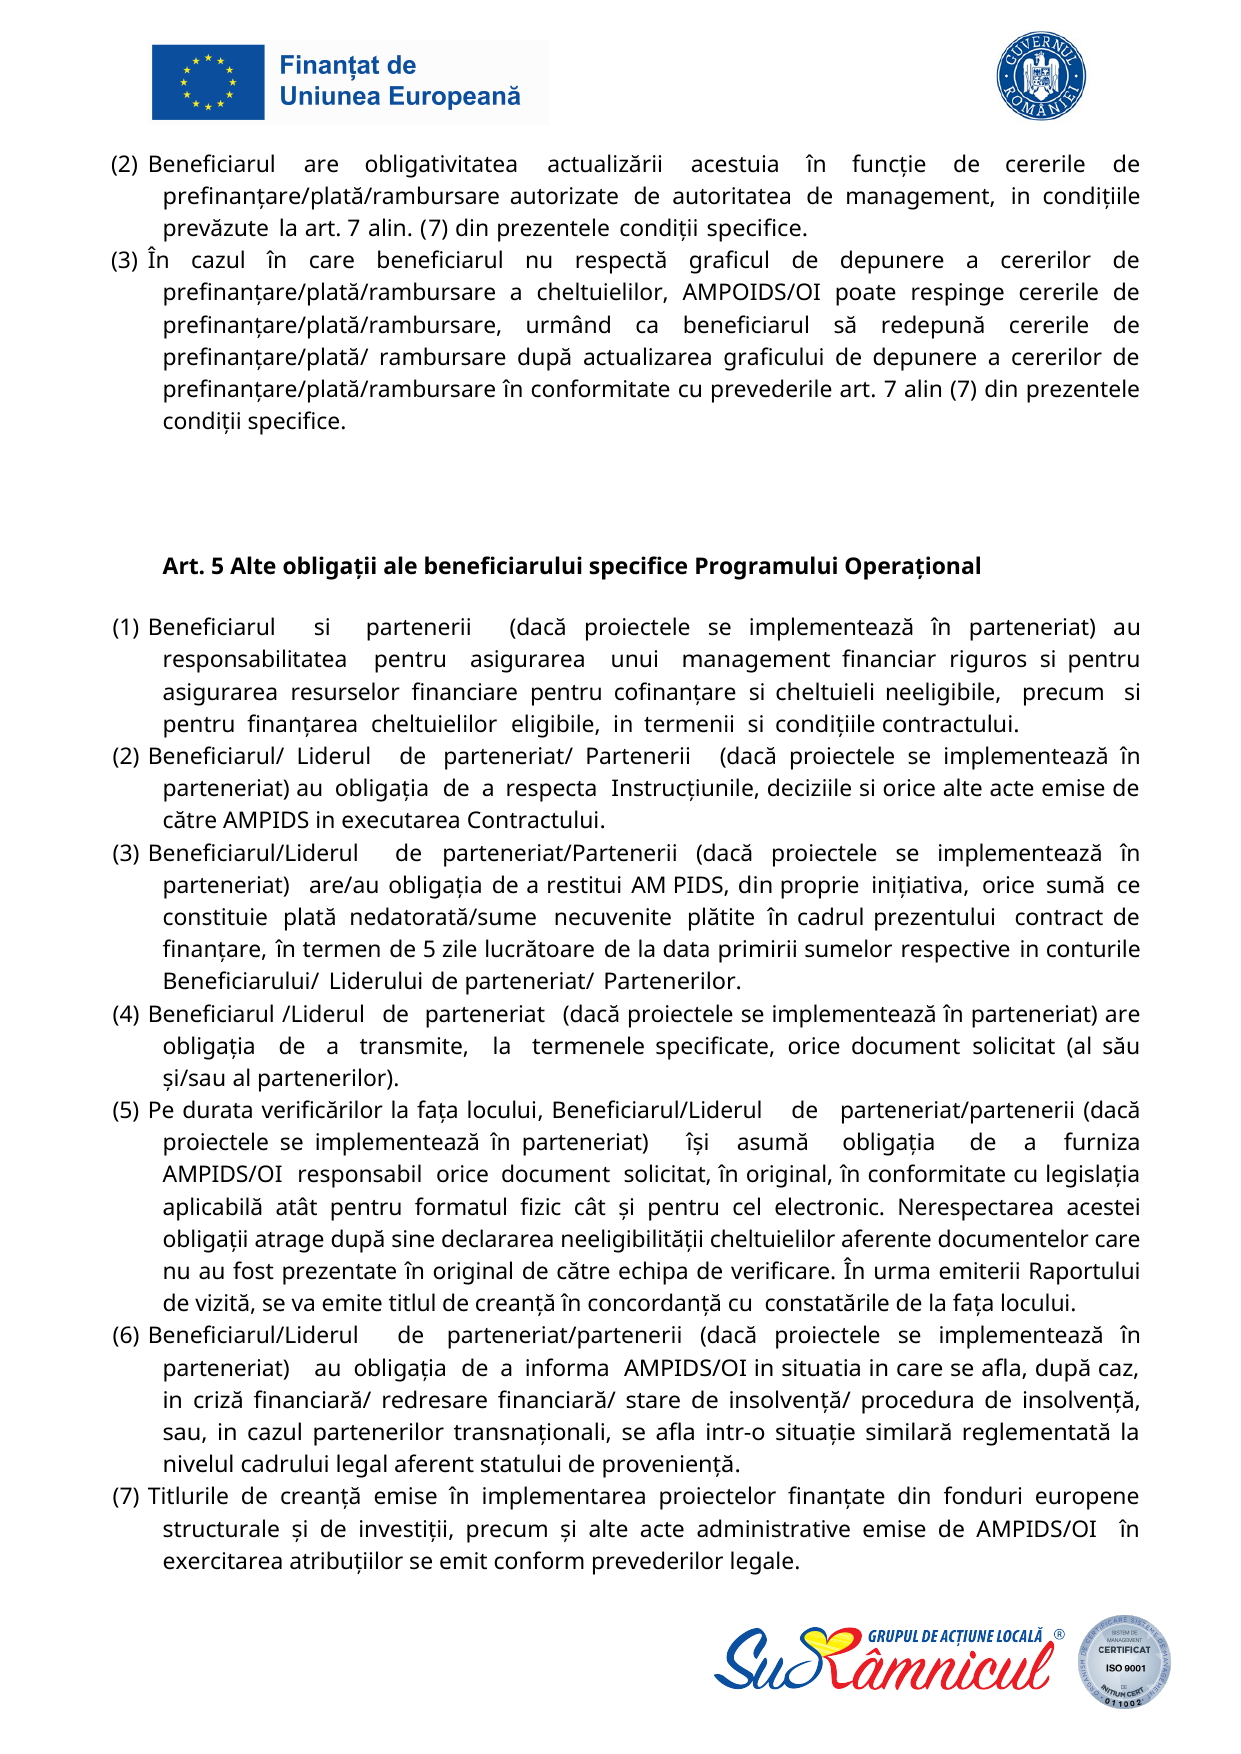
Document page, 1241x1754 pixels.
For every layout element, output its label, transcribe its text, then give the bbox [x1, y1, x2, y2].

list Titlurile de creanță emise în implementarea proiectelor finanțate din fonduri europene structurale și de investiții, precum și alte acte administrative emise de AMPIDS/OI în exercitarea atribuțiilor se emit conform prevederilor legale. [112, 1480, 1141, 1576]
list Beneficiarul are obligativitatea actualizării acestuia în funcţie de cererile de prefinanțare/plată/rambursare autorizate de autoritatea de management, in condițiile prevăzute la art. 7 alin. (7) din prezentele condiţii specifice. [111, 148, 1141, 243]
list Beneficiarul si partenerii (dacă proiectele se implementează în parteneriat) au responsabilitatea pentru asigurarea unui management financiar riguros si pentru asigurarea resurselor financiare pentru cofinanțare si cheltuieli neeligibile, precum si pentru finanțarea cheltuielilor eligibile, in termenii si condițiile contractului. [112, 611, 1141, 739]
picture [700, 1609, 1068, 1708]
list Beneficiarul/Liderul de parteneriat/Partenerii (dacă proiectele se implementează în parteneriat) are/au obligația de a restitui AM PIDS, din proprie inițiativa, orice sumă ce constituie plată nedatorată/sume necuvenite plătite în cadrul prezentului contract de finanţare, în termen de 5 zile lucrătoare de la data primirii sumelor respective in conturile Beneficiarului/ Liderului de parteneriat/ Partenerilor. [112, 837, 1141, 997]
list În cazul în care beneficiarul nu respectă graficul de depunere a cererilor de prefinanțare/plată/rambursare a cheltuielilor, AMPOIDS/OI poate respinge cererile de prefinanțare/plată/rambursare, urmând ca beneficiarul să redepună cererile de prefinanțare/plată/ rambursare după actualizarea graficului de depunere a cererilor de prefinanțare/plată/rambursare în conformitate cu prevederile art. 7 alin (7) din prezentele condiții specifice. [111, 244, 1141, 436]
picture [1075, 1613, 1175, 1713]
list Beneficiarul/Liderul de parteneriat/partenerii (dacă proiectele se implementează în parteneriat) au obligația de a informa AMPIDS/OI in situatia in care se afla, după caz, in criză financiară/ redresare financiară/ stare de insolvenţă/ procedura de insolvență, sau, in cazul partenerilor transnaționali, se afla intr-o situație similară reglementată la nivelul cadrului legal aferent statului de proveniență. [112, 1319, 1141, 1479]
list Pe durata verificărilor la fața locului, Beneficiarul/Liderul de parteneriat/partenerii (dacă proiectele se implementează în parteneriat) îşi asumă obligaţia de a furniza AMPIDS/OI responsabil orice document solicitat, în original, în conformitate cu legislația aplicabilă atât pentru formatul fizic cât și pentru cel electronic. Nerespectarea acestei obligații atrage după sine declararea neeligibilității cheltuielilor aferente documentelor care nu au fost prezentate în original de către echipa de verificare. În urma emiterii Raportului de vizită, se va emite titlul de creanță în concordanță cu constatările de la fața locului. [112, 1094, 1141, 1318]
text Art. 5 Alte obligații ale beneficiarului specifice Programului Operațional [162, 550, 1153, 581]
list Beneficiarul/ Liderul de parteneriat/ Partenerii (dacă proiectele se implementează în parteneriat) au obligația de a respecta Instrucțiunile, deciziile si orice alte acte emise de către AMPIDS in executarea Contractului. [112, 740, 1141, 836]
picture [147, 40, 550, 125]
list Beneficiarul /Liderul de parteneriat (dacă proiectele se implementează în parteneriat) are obligaţia de a transmite, la termenele specificate, orice document solicitat (al său și/sau al partenerilor). [112, 997, 1141, 1093]
picture [992, 25, 1093, 125]
